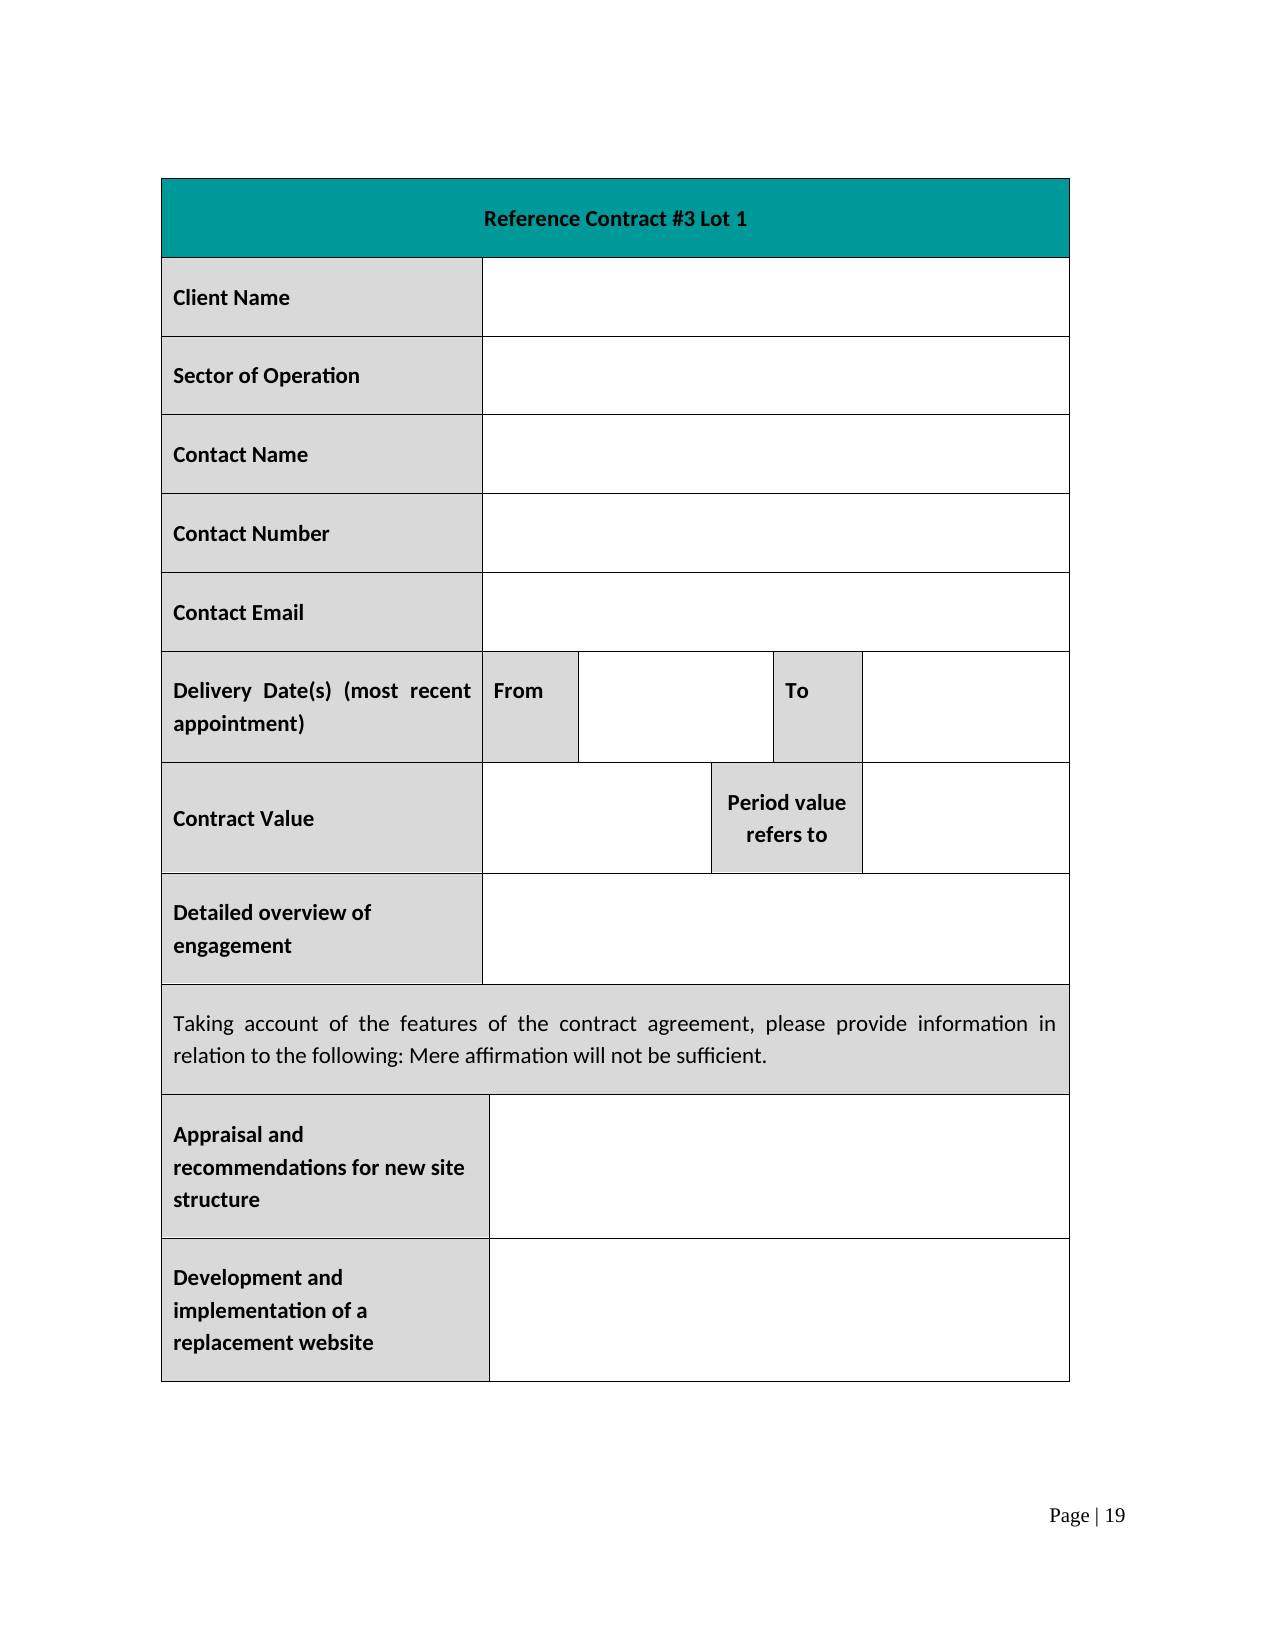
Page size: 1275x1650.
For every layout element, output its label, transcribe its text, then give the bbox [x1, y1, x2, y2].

table_cell Sector of Operation [162, 337, 482, 414]
table_cell [483, 415, 1069, 493]
table_cell [483, 763, 711, 872]
table_cell Development and implementation of a replacement website [162, 1239, 489, 1381]
table_cell [483, 874, 1069, 983]
table_cell Detailed overview of engagement [162, 874, 482, 983]
table_cell [483, 337, 1069, 414]
table_cell Client Name [162, 258, 482, 336]
table_header Reference Contract #3 Lot 1 [162, 179, 1069, 257]
table_cell [863, 652, 1069, 762]
table_cell [483, 494, 1069, 572]
table_cell [863, 763, 1069, 872]
table_cell From [483, 652, 578, 762]
table_cell Appraisal and recommendations for new site structure [162, 1095, 489, 1237]
table_cell To [774, 652, 862, 762]
table_cell Contact Name [162, 415, 482, 493]
table_cell Period value refers to [712, 763, 862, 872]
table_cell Delivery Date(s) (most recent appointment) [162, 652, 482, 762]
table_cell [483, 258, 1069, 336]
table_cell Contact Number [162, 494, 482, 572]
table_cell [483, 573, 1069, 651]
table_cell [579, 652, 773, 762]
table_cell [490, 1239, 1069, 1381]
table_cell [490, 1095, 1069, 1237]
table_cell Contract Value [162, 763, 482, 872]
table_cell Taking account of the features of the contract agreement, please provide information in relation to the following: Mere affirmation will not be sufficient. [162, 985, 1069, 1094]
table_cell Contact Email [162, 573, 482, 651]
